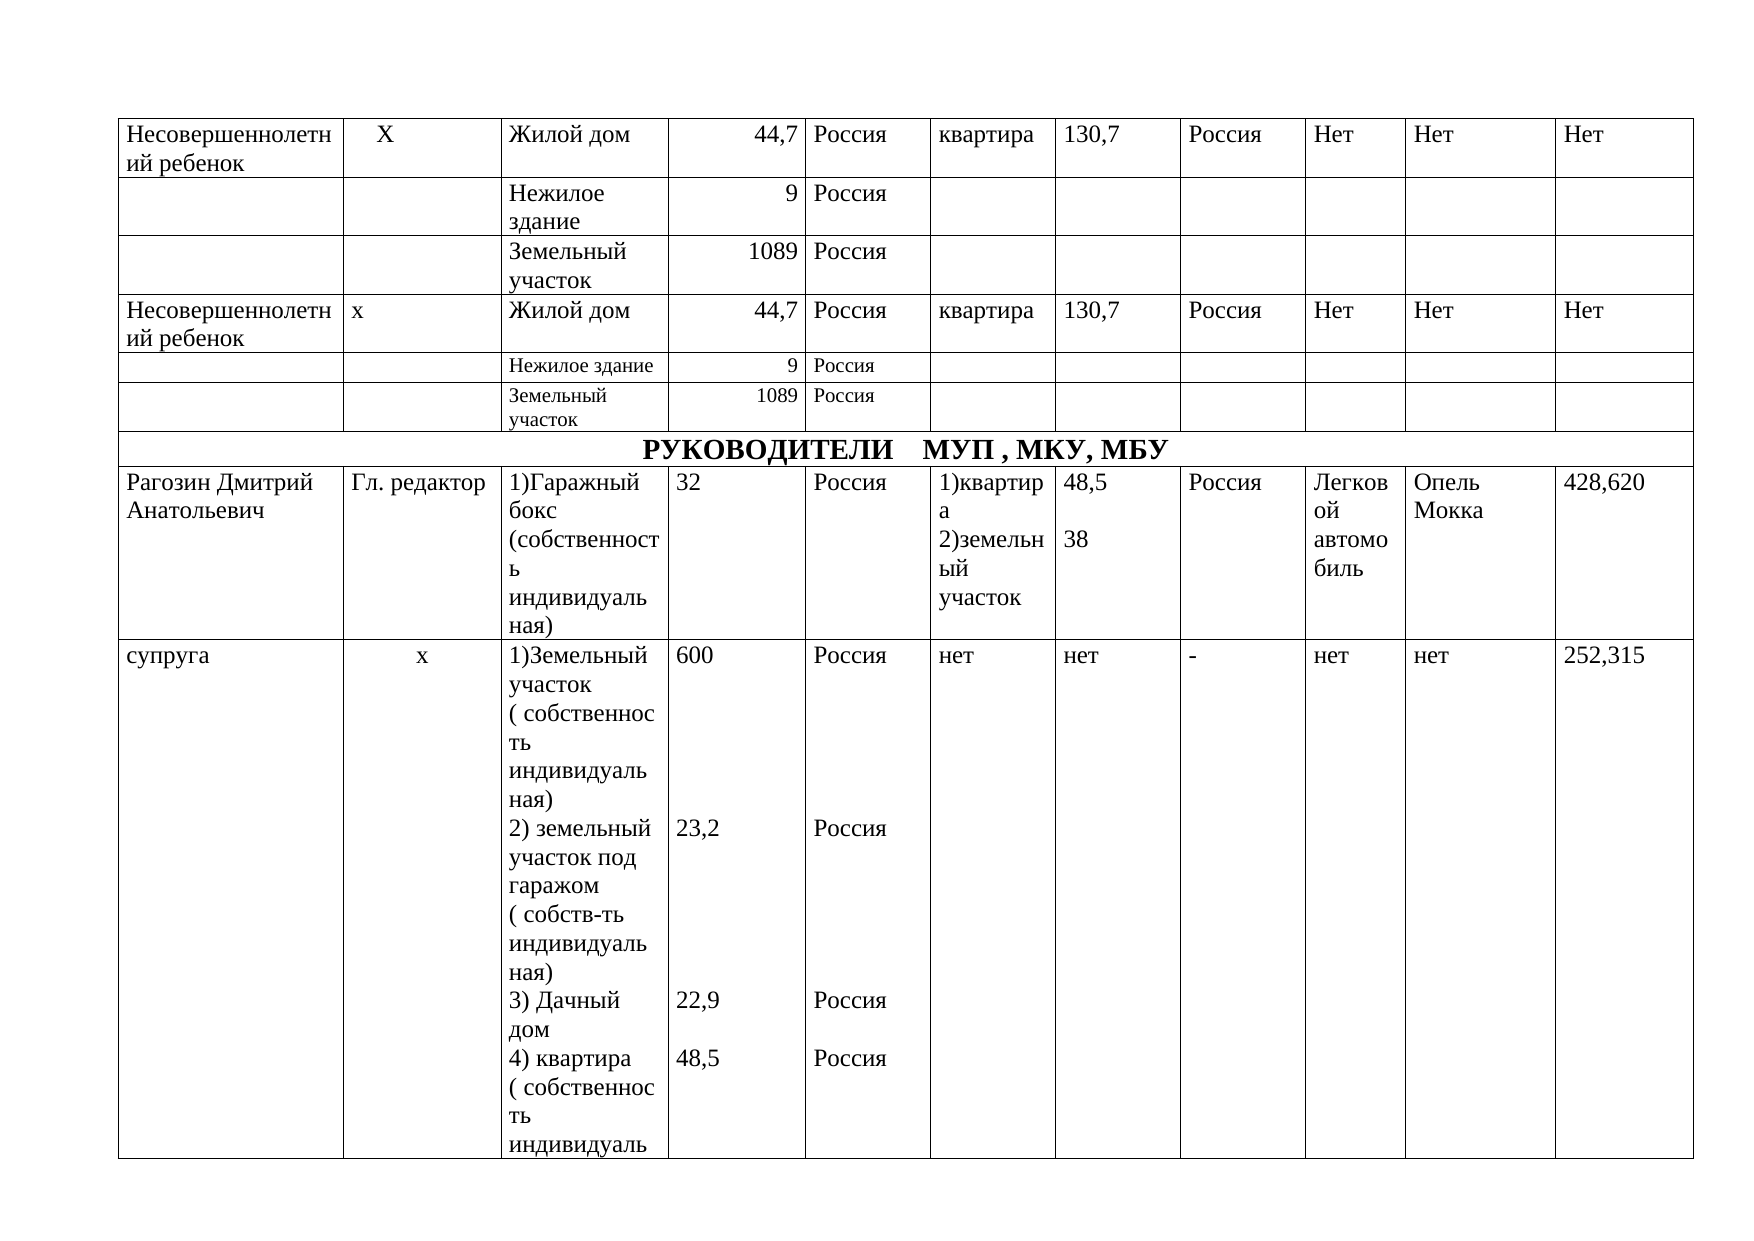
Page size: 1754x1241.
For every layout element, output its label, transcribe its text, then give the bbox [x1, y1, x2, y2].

table_cell [344, 383, 501, 431]
table_cell [1306, 236, 1405, 294]
table_cell Нет [1306, 119, 1405, 177]
table_cell Россия [806, 178, 930, 235]
table_cell [344, 236, 501, 294]
table_cell [344, 353, 501, 382]
table_cell [1181, 353, 1305, 382]
table_cell Нет [1406, 295, 1555, 352]
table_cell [502, 640, 668, 1158]
table_cell [1556, 353, 1693, 382]
table_cell нет [931, 640, 1055, 1158]
table_cell Россия [806, 119, 930, 177]
table_cell 1089 [669, 236, 805, 294]
table_cell Нежилое здание [502, 353, 668, 382]
table_cell РУКОВОДИТЕЛИ МУП , МКУ, МБУ [119, 432, 1693, 466]
table_cell [1556, 383, 1693, 431]
table_cell квартира [931, 119, 1055, 177]
table_cell Легковой автомобиль [1306, 467, 1405, 639]
table_cell [119, 383, 343, 431]
table_cell [1306, 353, 1405, 382]
table_cell [1056, 178, 1180, 235]
table_cell [1056, 236, 1180, 294]
table_cell [1306, 383, 1405, 431]
table_cell 1)Гаражный бокс (собственность индивидуальная) [502, 467, 668, 639]
table_cell нет [1306, 640, 1405, 1158]
table_cell Нет [1306, 295, 1405, 352]
table_cell 252,315 [1556, 640, 1693, 1158]
table_cell 44,7 [669, 295, 805, 352]
table_cell 44,7 [669, 119, 805, 177]
table_cell 9 [669, 353, 805, 382]
table_cell Нет [1406, 119, 1555, 177]
table_cell нет [1406, 640, 1555, 1158]
table_cell [1181, 236, 1305, 294]
table_cell [1181, 178, 1305, 235]
table_cell 9 [669, 178, 805, 235]
table_cell супруга [119, 640, 343, 1158]
table_cell 48,5 38 [1056, 467, 1180, 639]
table_cell [1056, 383, 1180, 431]
table_cell нет [1056, 640, 1180, 1158]
table_cell Жилой дом [502, 119, 668, 177]
table_cell [1406, 236, 1555, 294]
table_cell [931, 236, 1055, 294]
table_cell [119, 353, 343, 382]
table_cell [1306, 178, 1405, 235]
table_cell Россия [1181, 467, 1305, 639]
table_cell [1406, 383, 1555, 431]
table_cell [1406, 178, 1555, 235]
table_cell [1056, 353, 1180, 382]
table_cell [1181, 383, 1305, 431]
table_cell [1556, 236, 1693, 294]
table_cell Несовершеннолетний ребенок [119, 295, 343, 352]
table_cell Россия [806, 295, 930, 352]
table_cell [806, 640, 930, 1158]
table_cell Нет [1556, 295, 1693, 352]
table_cell Россия [806, 383, 930, 431]
table_cell Россия [1181, 119, 1305, 177]
table_cell [344, 178, 501, 235]
table_cell Россия [806, 353, 930, 382]
table_cell Рагозин Дмитрий Анатольевич [119, 467, 343, 639]
table_cell [119, 236, 343, 294]
table_cell 130,7 [1056, 295, 1180, 352]
table_cell х [344, 640, 501, 1158]
table_cell Россия [806, 236, 930, 294]
table_cell - [1181, 640, 1305, 1158]
table_cell Земельный участок [502, 383, 668, 431]
table_cell 130,7 [1056, 119, 1180, 177]
table_cell X [344, 119, 501, 177]
table_cell Россия [1181, 295, 1305, 352]
table_cell Земельный участок [502, 236, 668, 294]
table_cell 428,620 [1556, 467, 1693, 639]
table_cell [931, 178, 1055, 235]
table_cell [119, 178, 343, 235]
table_cell 1)квартира 2)земельный участок [931, 467, 1055, 639]
table_cell 1089 [669, 383, 805, 431]
table_cell [1406, 353, 1555, 382]
table_cell Опель Мокка [1406, 467, 1555, 639]
table_cell квартира [931, 295, 1055, 352]
table_cell 32 [669, 467, 805, 639]
table_cell x [344, 295, 501, 352]
table_cell Россия [806, 467, 930, 639]
table_cell Нет [1556, 119, 1693, 177]
table_cell Несовершеннолетний ребенок [119, 119, 343, 177]
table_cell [669, 640, 805, 1158]
table_cell [931, 383, 1055, 431]
table_cell Гл. редактор [344, 467, 501, 639]
table_cell [931, 353, 1055, 382]
table_cell Жилой дом [502, 295, 668, 352]
table_cell [1556, 178, 1693, 235]
table_cell Нежилое здание [502, 178, 668, 235]
